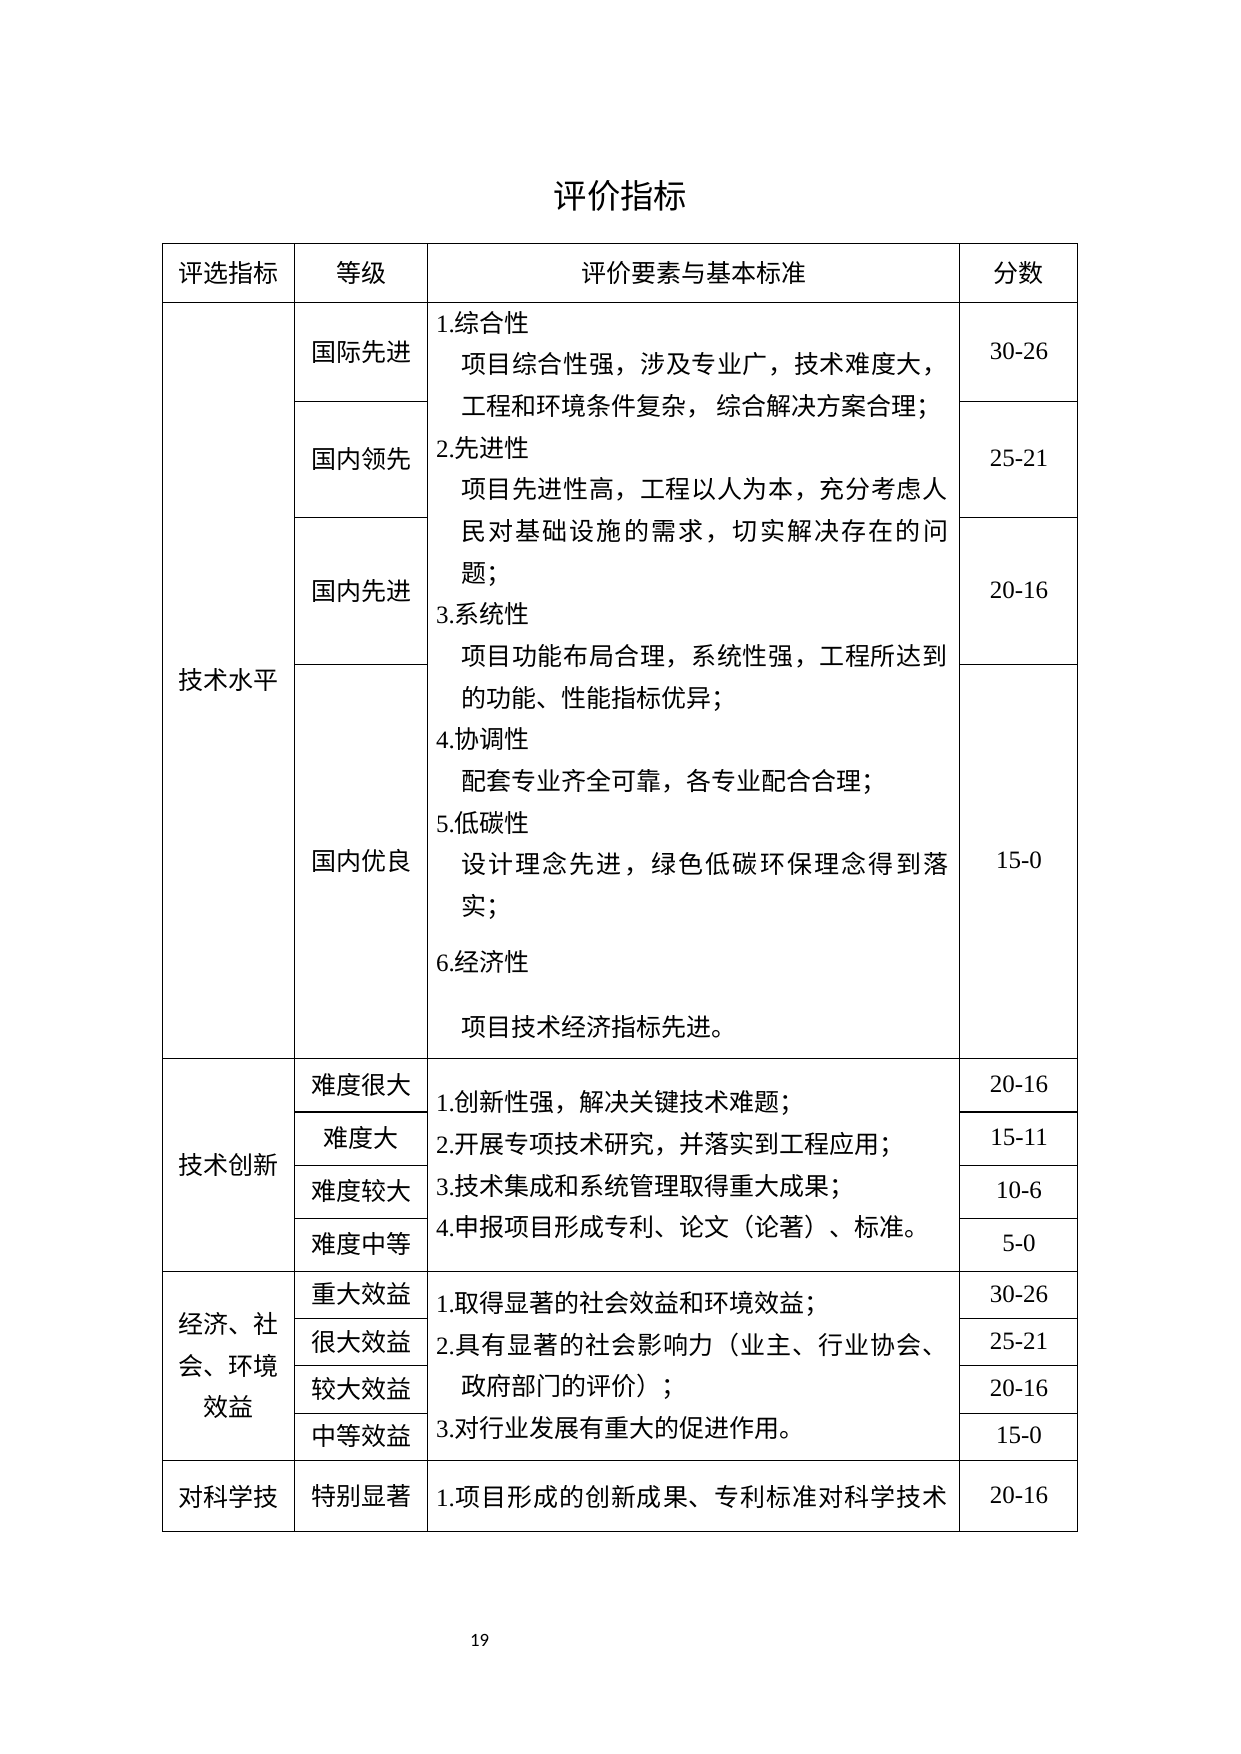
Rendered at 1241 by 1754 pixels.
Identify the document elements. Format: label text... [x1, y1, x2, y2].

table_cell 国内优良 [295, 665, 427, 1058]
table_cell 较大效益 [295, 1366, 427, 1413]
table_cell 对科学技术进步的促进作用 [163, 1461, 294, 1531]
table_cell 25-21 [960, 1319, 1077, 1365]
table_cell 15-11 [960, 1113, 1077, 1164]
table_cell 技术创新 [163, 1059, 294, 1271]
table_cell 经济、社会、环境效益 [163, 1272, 294, 1460]
table_cell 1.取得显著的社会效益和环境效益； 2.具有显著的社会影响力（业主、行业协会、政府部门的评价）； 3.对行业发展有重大的促进作用。 [428, 1272, 959, 1460]
table_cell 重大效益 [295, 1272, 427, 1318]
table_cell 10-6 [960, 1166, 1077, 1218]
table_cell 难度较大 [295, 1166, 427, 1218]
table_cell 很大效益 [295, 1319, 427, 1365]
table_cell 15-0 [960, 665, 1077, 1058]
text 评价指标 [187, 162, 1053, 227]
table_cell 特别显著 [295, 1461, 427, 1531]
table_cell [428, 1461, 959, 1531]
table_cell 难度中等 [295, 1219, 427, 1271]
table_header 等级 [295, 244, 427, 302]
table_cell 15-0 [960, 1414, 1077, 1460]
table_header 分数 [960, 244, 1077, 302]
table_cell 国内领先 [295, 402, 427, 517]
table_cell 20-16 [960, 1059, 1077, 1111]
table_cell 30-26 [960, 1272, 1077, 1318]
table_header 评价要素与基本标准 [428, 244, 959, 302]
table_cell 30-26 [960, 303, 1077, 401]
table_cell 国际先进 [295, 303, 427, 401]
table_cell 中等效益 [295, 1414, 427, 1460]
table_cell 20-16 [960, 518, 1077, 664]
table_header 评选指标 [163, 244, 294, 302]
table_cell 1.创新性强，解决关键技术难题； 2.开展专项技术研究，并落实到工程应用； 3.技术集成和系统管理取得重大成果； 4.申报项目形成专利、论文（论著）、标准。 [428, 1059, 959, 1271]
table_cell 难度很大 [295, 1059, 427, 1111]
table_cell 25-21 [960, 402, 1077, 517]
table_cell 技术水平 [163, 303, 294, 1058]
table_cell 国内先进 [295, 518, 427, 664]
table_cell 1.综合性 项目综合性强，涉及专业广，技术难度大，工程和环境条件复杂， 综合解决方案合理； 2.先进性 项目先进性高，工程以人为本，充分考虑人民对基础设施的需求，切实解决存在的问题； 3.系统性 项目功能布局合理，系统性强，工程所达到的功能、性能指标优异； 4.协调性 配套专业齐全可靠，各专业配合合理； 5.低碳性 设计理念先进，绿色低碳环保理念得到落实； 6.经济性 项目技术经济指标先进。 [428, 303, 959, 1058]
table_cell 难度大 [295, 1113, 427, 1164]
table_cell 20-16 [960, 1366, 1077, 1413]
table_cell 5-0 [960, 1219, 1077, 1271]
table_cell 20-16 [960, 1461, 1077, 1531]
